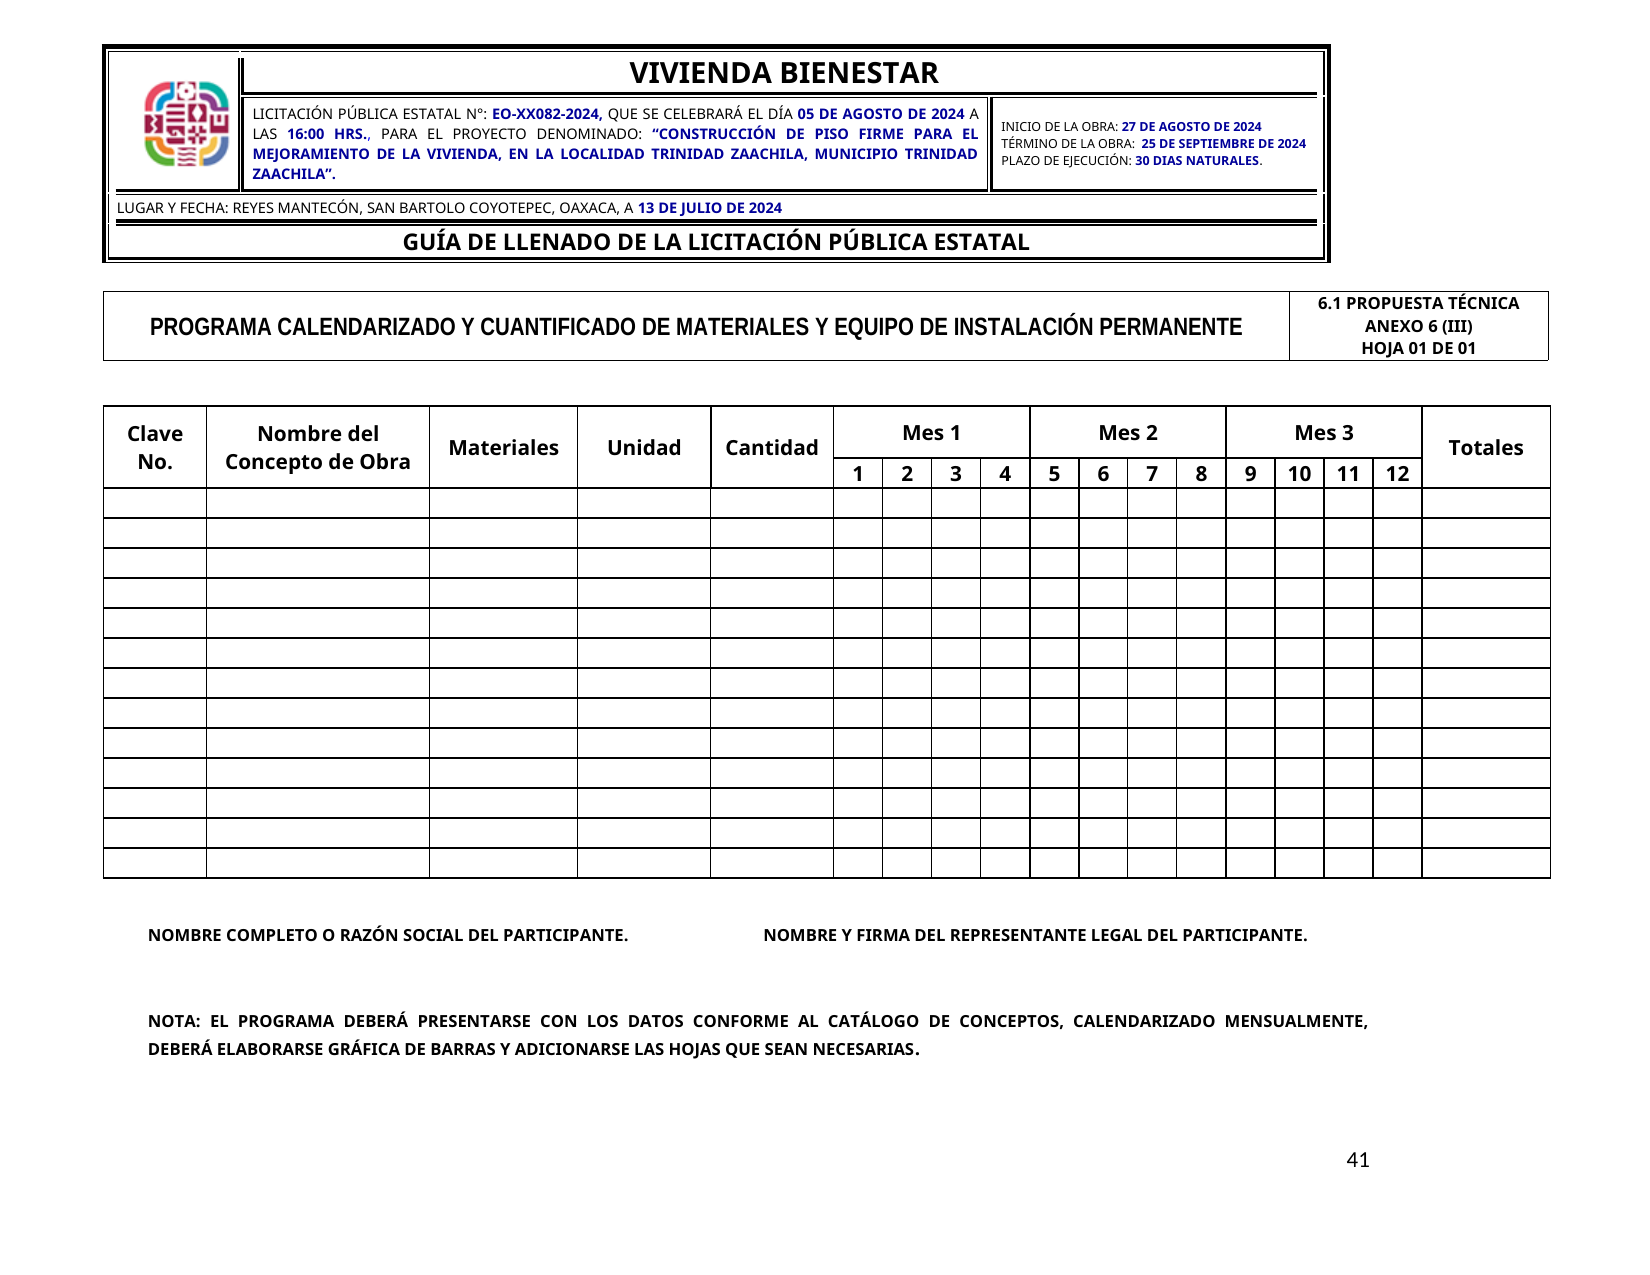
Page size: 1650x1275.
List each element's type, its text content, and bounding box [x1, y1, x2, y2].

table_cell [711, 669, 833, 697]
table_cell [1128, 489, 1176, 517]
table_cell [981, 819, 1029, 847]
table_cell [430, 549, 577, 577]
table_cell [1031, 579, 1078, 607]
table_cell [932, 759, 980, 787]
table_header 6.1 PROPUESTA TÉCNICA ANEXO 6 (III) HOJA 01 DE 01 [1290, 292, 1548, 360]
table_cell [1177, 549, 1225, 577]
table_cell [1276, 549, 1323, 577]
table_cell [932, 669, 980, 697]
table_cell [834, 669, 882, 697]
table_header Clave No. [104, 407, 206, 487]
table_cell [883, 489, 931, 517]
table_cell [1227, 819, 1274, 847]
table_cell [834, 729, 882, 757]
table_cell [1374, 579, 1421, 607]
table_cell [430, 609, 577, 637]
table_cell [1227, 639, 1274, 667]
table_header Cantidad [712, 407, 833, 487]
table_cell [883, 579, 931, 607]
table_cell [883, 669, 931, 697]
table_cell [711, 759, 833, 787]
table_cell [1128, 549, 1176, 577]
table_cell [1128, 729, 1176, 757]
table_cell [1031, 759, 1078, 787]
table_cell [1177, 579, 1225, 607]
table_cell [1080, 699, 1127, 727]
table_cell 9 [1227, 459, 1274, 487]
table_cell [578, 699, 710, 727]
table_cell [1031, 819, 1078, 847]
table_cell [1031, 699, 1078, 727]
table_cell [1276, 639, 1323, 667]
table_cell [1276, 729, 1323, 757]
table_cell [430, 579, 577, 607]
table_cell [207, 699, 429, 727]
table_cell [981, 789, 1029, 817]
table_cell [578, 519, 710, 547]
table_cell [1080, 789, 1127, 817]
table_cell [1325, 669, 1372, 697]
table_cell [578, 489, 710, 517]
table_cell [1031, 519, 1078, 547]
table_cell [1423, 519, 1550, 547]
table_cell [104, 519, 206, 547]
table_cell [1325, 549, 1372, 577]
table_cell [104, 489, 206, 517]
table_cell [430, 819, 577, 847]
table_cell [1031, 669, 1078, 697]
table_cell [1325, 489, 1372, 517]
table_cell [711, 579, 833, 607]
table_cell [883, 519, 931, 547]
table_cell [1080, 549, 1127, 577]
table_cell [578, 819, 710, 847]
table_cell [981, 759, 1029, 787]
table_header Mes 2 [1031, 407, 1225, 457]
table_cell [883, 609, 931, 637]
table_cell [834, 579, 882, 607]
table_cell [883, 849, 931, 877]
table_cell [1325, 759, 1372, 787]
table_cell [1374, 519, 1421, 547]
table_cell [1227, 549, 1274, 577]
table_cell [1276, 789, 1323, 817]
table_cell [1177, 849, 1225, 877]
table_cell [711, 549, 833, 577]
table_cell [1128, 759, 1176, 787]
table_cell 10 [1276, 459, 1323, 487]
table_cell [1227, 849, 1274, 877]
table_cell [711, 789, 833, 817]
table_cell [1031, 609, 1078, 637]
table_cell [1080, 669, 1127, 697]
table_cell [1177, 759, 1225, 787]
table_cell [1080, 849, 1127, 877]
table_header Materiales [430, 407, 577, 487]
table_cell [932, 819, 980, 847]
table_cell [1177, 789, 1225, 817]
table_cell [834, 519, 882, 547]
table_cell [834, 639, 882, 667]
table_cell [1374, 609, 1421, 637]
table_cell [711, 729, 833, 757]
table_cell [1325, 639, 1372, 667]
table_cell [1031, 489, 1078, 517]
table_cell [104, 549, 206, 577]
table_cell [1227, 579, 1274, 607]
table_cell [834, 819, 882, 847]
table_cell [1423, 489, 1550, 517]
table_cell [207, 609, 429, 637]
table_cell [1276, 609, 1323, 637]
table_cell [1227, 699, 1274, 727]
table_cell [981, 639, 1029, 667]
table_cell [932, 849, 980, 877]
table_cell [1080, 609, 1127, 637]
table_cell [1325, 699, 1372, 727]
table_cell 11 [1325, 459, 1372, 487]
table_cell [1374, 489, 1421, 517]
table_cell [883, 819, 931, 847]
table_cell [834, 549, 882, 577]
table_cell [104, 609, 206, 637]
table_cell [932, 579, 980, 607]
table_cell [207, 759, 429, 787]
table_cell 12 [1374, 459, 1421, 487]
table_cell [1423, 819, 1550, 847]
table_cell [430, 519, 577, 547]
table_cell [1374, 729, 1421, 757]
table_cell [1423, 639, 1550, 667]
table_cell [1276, 849, 1323, 877]
table_cell [207, 579, 429, 607]
table_cell [1374, 639, 1421, 667]
table_cell [578, 759, 710, 787]
table_cell [932, 519, 980, 547]
table_cell [1374, 819, 1421, 847]
table_cell [1031, 639, 1078, 667]
table_cell [932, 639, 980, 667]
table_cell [578, 669, 710, 697]
table_cell [1325, 729, 1372, 757]
table_cell [1177, 729, 1225, 757]
table_cell [1374, 669, 1421, 697]
table_cell [207, 639, 429, 667]
table_cell [1325, 819, 1372, 847]
table_cell 3 [932, 459, 980, 487]
table_cell [711, 489, 833, 517]
table_cell 4 [981, 459, 1029, 487]
table_cell [1080, 519, 1127, 547]
table_cell [711, 819, 833, 847]
table_cell [430, 849, 577, 877]
table_cell [1374, 699, 1421, 727]
table_cell [1080, 639, 1127, 667]
table_cell [932, 789, 980, 817]
table_cell [578, 579, 710, 607]
table_cell [1080, 819, 1127, 847]
table_cell [1128, 519, 1176, 547]
table_cell [981, 849, 1029, 877]
table_cell [207, 729, 429, 757]
table_cell [883, 639, 931, 667]
table_cell [578, 549, 710, 577]
table_cell [1031, 789, 1078, 817]
table_cell [981, 489, 1029, 517]
table_cell [1423, 789, 1550, 817]
table_cell [1276, 669, 1323, 697]
table_cell [1080, 579, 1127, 607]
table_cell [207, 789, 429, 817]
table_cell [711, 849, 833, 877]
table_cell [1325, 579, 1372, 607]
table_cell [1080, 729, 1127, 757]
table_cell [932, 489, 980, 517]
table_cell [883, 549, 931, 577]
table_cell [1128, 849, 1176, 877]
table_header Totales [1423, 407, 1550, 487]
table_cell [1423, 609, 1550, 637]
table_cell [1177, 669, 1225, 697]
table_cell [1276, 699, 1323, 727]
table_cell [104, 789, 206, 817]
table_cell [207, 669, 429, 697]
table_cell [1374, 849, 1421, 877]
table_cell 7 [1128, 459, 1176, 487]
table_cell [1227, 609, 1274, 637]
table_cell [1031, 729, 1078, 757]
table_cell [883, 729, 931, 757]
table_cell [932, 549, 980, 577]
table_cell [578, 639, 710, 667]
table_cell [104, 759, 206, 787]
table_cell 2 [883, 459, 931, 487]
table_cell [834, 489, 882, 517]
table_cell [430, 669, 577, 697]
table_cell [834, 759, 882, 787]
table_cell [578, 789, 710, 817]
table_cell [1128, 669, 1176, 697]
table_header PROGRAMA CALENDARIZADO Y CUANTIFICADO DE MATERIALES Y EQUIPO DE INSTALACIÓN PERMANENTE [104, 292, 1289, 360]
table_cell [1276, 759, 1323, 787]
table_header Mes 3 [1227, 407, 1421, 457]
table_cell [711, 519, 833, 547]
table_cell [932, 699, 980, 727]
table_cell [883, 699, 931, 727]
table_cell [430, 729, 577, 757]
table_cell [1227, 759, 1274, 787]
table_cell [981, 519, 1029, 547]
table_cell [430, 489, 577, 517]
table_header Unidad [578, 407, 710, 487]
table_cell [1031, 549, 1078, 577]
table_cell [981, 729, 1029, 757]
table_cell [1423, 579, 1550, 607]
table_cell [711, 639, 833, 667]
table_cell [1227, 669, 1274, 697]
table_cell [1128, 789, 1176, 817]
table_cell [104, 729, 206, 757]
table_cell [1128, 609, 1176, 637]
table_cell [1276, 519, 1323, 547]
table_cell [207, 819, 429, 847]
table_cell [1325, 789, 1372, 817]
picture [133, 73, 238, 172]
table_cell 6 [1080, 459, 1127, 487]
table_cell [883, 759, 931, 787]
table_cell [1177, 519, 1225, 547]
table_cell [932, 609, 980, 637]
table_cell [104, 849, 206, 877]
table_cell [1325, 849, 1372, 877]
table_cell [711, 609, 833, 637]
table_cell [1227, 789, 1274, 817]
table_cell [1177, 819, 1225, 847]
table_cell [1227, 519, 1274, 547]
table_cell [834, 789, 882, 817]
table_cell [981, 579, 1029, 607]
table_cell [981, 549, 1029, 577]
table_cell [104, 639, 206, 667]
table_cell 5 [1031, 459, 1078, 487]
table_cell [1227, 729, 1274, 757]
table_cell [1325, 519, 1372, 547]
table_cell [883, 789, 931, 817]
table_cell 8 [1177, 459, 1225, 487]
table_cell [1423, 729, 1550, 757]
table_cell [578, 729, 710, 757]
table_cell [1423, 549, 1550, 577]
table_cell [834, 699, 882, 727]
table_header Mes 1 [834, 407, 1029, 457]
table_cell [1080, 489, 1127, 517]
table_cell [1423, 849, 1550, 877]
table_cell [430, 639, 577, 667]
table_cell [1177, 489, 1225, 517]
table_cell [1080, 759, 1127, 787]
table_cell [1276, 579, 1323, 607]
table_cell [981, 699, 1029, 727]
table_cell [104, 699, 206, 727]
table_cell [1423, 759, 1550, 787]
table_cell 1 [834, 459, 882, 487]
table_cell [981, 669, 1029, 697]
table_cell [1276, 819, 1323, 847]
table_cell [1227, 489, 1274, 517]
table_cell [578, 849, 710, 877]
table_cell [578, 609, 710, 637]
table_cell [1128, 579, 1176, 607]
table_cell [1031, 849, 1078, 877]
table_cell [430, 699, 577, 727]
table_cell [1128, 699, 1176, 727]
table_cell [1374, 549, 1421, 577]
table_cell [1374, 789, 1421, 817]
table_cell [1128, 639, 1176, 667]
table_cell [104, 669, 206, 697]
table_cell [104, 819, 206, 847]
table_cell [834, 849, 882, 877]
table_cell [430, 789, 577, 817]
table_cell [834, 609, 882, 637]
table_cell [1177, 639, 1225, 667]
table_cell [981, 609, 1029, 637]
table_cell [932, 729, 980, 757]
table_cell [1128, 819, 1176, 847]
table_cell [1374, 759, 1421, 787]
table_cell [1423, 669, 1550, 697]
table_header Nombre del Concepto de Obra [207, 407, 429, 487]
table_cell [207, 489, 429, 517]
table_cell [711, 699, 833, 727]
table_cell [430, 759, 577, 787]
table_cell [104, 579, 206, 607]
table_cell [207, 549, 429, 577]
table_cell [207, 849, 429, 877]
table_cell [1276, 489, 1323, 517]
table_cell [1177, 699, 1225, 727]
table_cell [1325, 609, 1372, 637]
table_cell [207, 519, 429, 547]
table_cell [1177, 609, 1225, 637]
text NOMBRE COMPLETO O RAZÓN SOCIAL DEL PARTICIPANTE. NOMBRE Y FIRMA DEL REPRESENTANTE LEGAL DEL PARTICIPANTE. [148, 924, 1369, 947]
table_cell [1423, 699, 1550, 727]
text NOTA: EL PROGRAMA DEBERÁ PRESENTARSE CON LOS DATOS CONFORME AL CATÁLOGO DE CONCEPTOS, CALENDARIZADO MENSUALMENTE, DEBERÁ ELABORARSE GRÁFICA DE BARRAS Y ADICIONARSE LAS HOJAS QUE SEAN NECESARIAS. [148, 1010, 1369, 1060]
